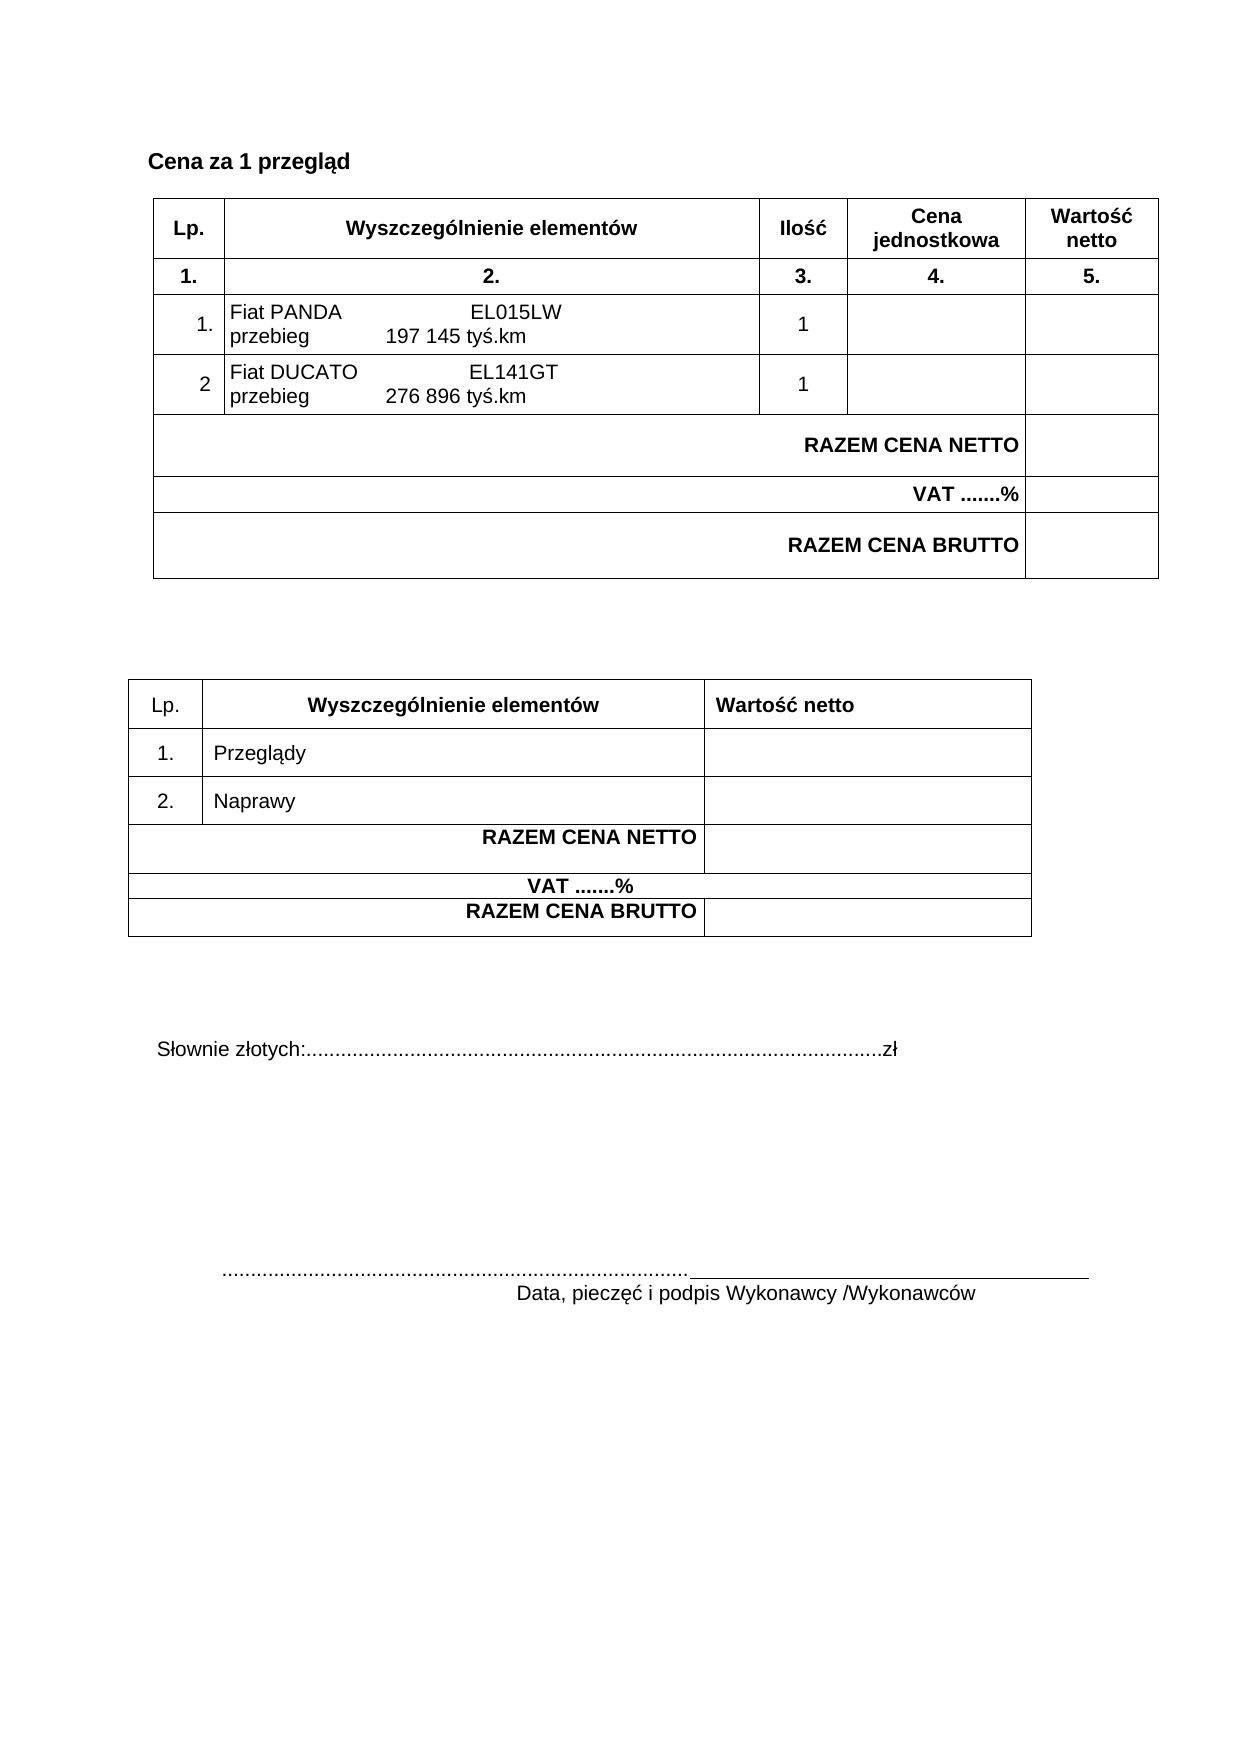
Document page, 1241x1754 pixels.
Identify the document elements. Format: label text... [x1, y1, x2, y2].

table_header Wyszczególnienie elementów [225, 199, 759, 258]
table_cell RAZEM CENA BRUTTO [129, 899, 704, 936]
table_cell [1026, 513, 1158, 578]
text Cena za 1 przegląd [148, 148, 1093, 174]
table_cell [705, 777, 1031, 824]
table_header Lp. [129, 680, 202, 727]
table_cell 1 [760, 295, 847, 354]
text Data, pieczęć i podpis Wykonawcy /Wykonawców [148, 1281, 1093, 1305]
table_cell 3. [760, 259, 847, 294]
table_header Wartość netto [705, 680, 1031, 727]
table_header Ilość [760, 199, 847, 258]
table_cell [848, 295, 1025, 354]
table_cell 1. [154, 295, 224, 354]
table_header Wyszczególnienie elementów [203, 680, 704, 727]
table_cell 1 [760, 355, 847, 413]
table_cell VAT .......% [154, 477, 1025, 512]
text Słownie złotych:....................................................................................................zł [151, 1037, 1093, 1061]
table_cell RAZEM CENA NETTO [129, 825, 704, 873]
table_cell 2. [129, 777, 202, 824]
table_cell Fiat PANDA EL015LW przebieg 197 145 tyś.km [225, 295, 759, 354]
table_cell 2. [225, 259, 759, 294]
table_cell [1026, 415, 1158, 476]
table_header Wartość netto [1026, 199, 1158, 258]
table_cell Fiat DUCATO EL141GT przebieg 276 896 tyś.km [225, 355, 759, 413]
table_cell [705, 899, 1031, 936]
table_cell RAZEM CENA NETTO [154, 415, 1025, 476]
table_cell [1026, 477, 1158, 512]
table_cell [1026, 295, 1158, 354]
table_cell 4. [848, 259, 1025, 294]
table_cell Przeglądy [203, 729, 704, 776]
table_cell [705, 825, 1031, 873]
table_cell 1. [154, 259, 224, 294]
table_header Lp. [154, 199, 224, 258]
table_cell [1026, 355, 1158, 413]
table_cell 5. [1026, 259, 1158, 294]
table_cell Naprawy [203, 777, 704, 824]
table_cell [848, 355, 1025, 413]
table_cell 2 [154, 355, 224, 413]
table_header Cena jednostkowa [848, 199, 1025, 258]
table_cell VAT .......% [129, 874, 1031, 898]
table_cell RAZEM CENA BRUTTO [154, 513, 1025, 578]
table_cell [705, 729, 1031, 776]
text ................................................................................. [151, 1229, 1093, 1281]
table_cell 1. [129, 729, 202, 776]
